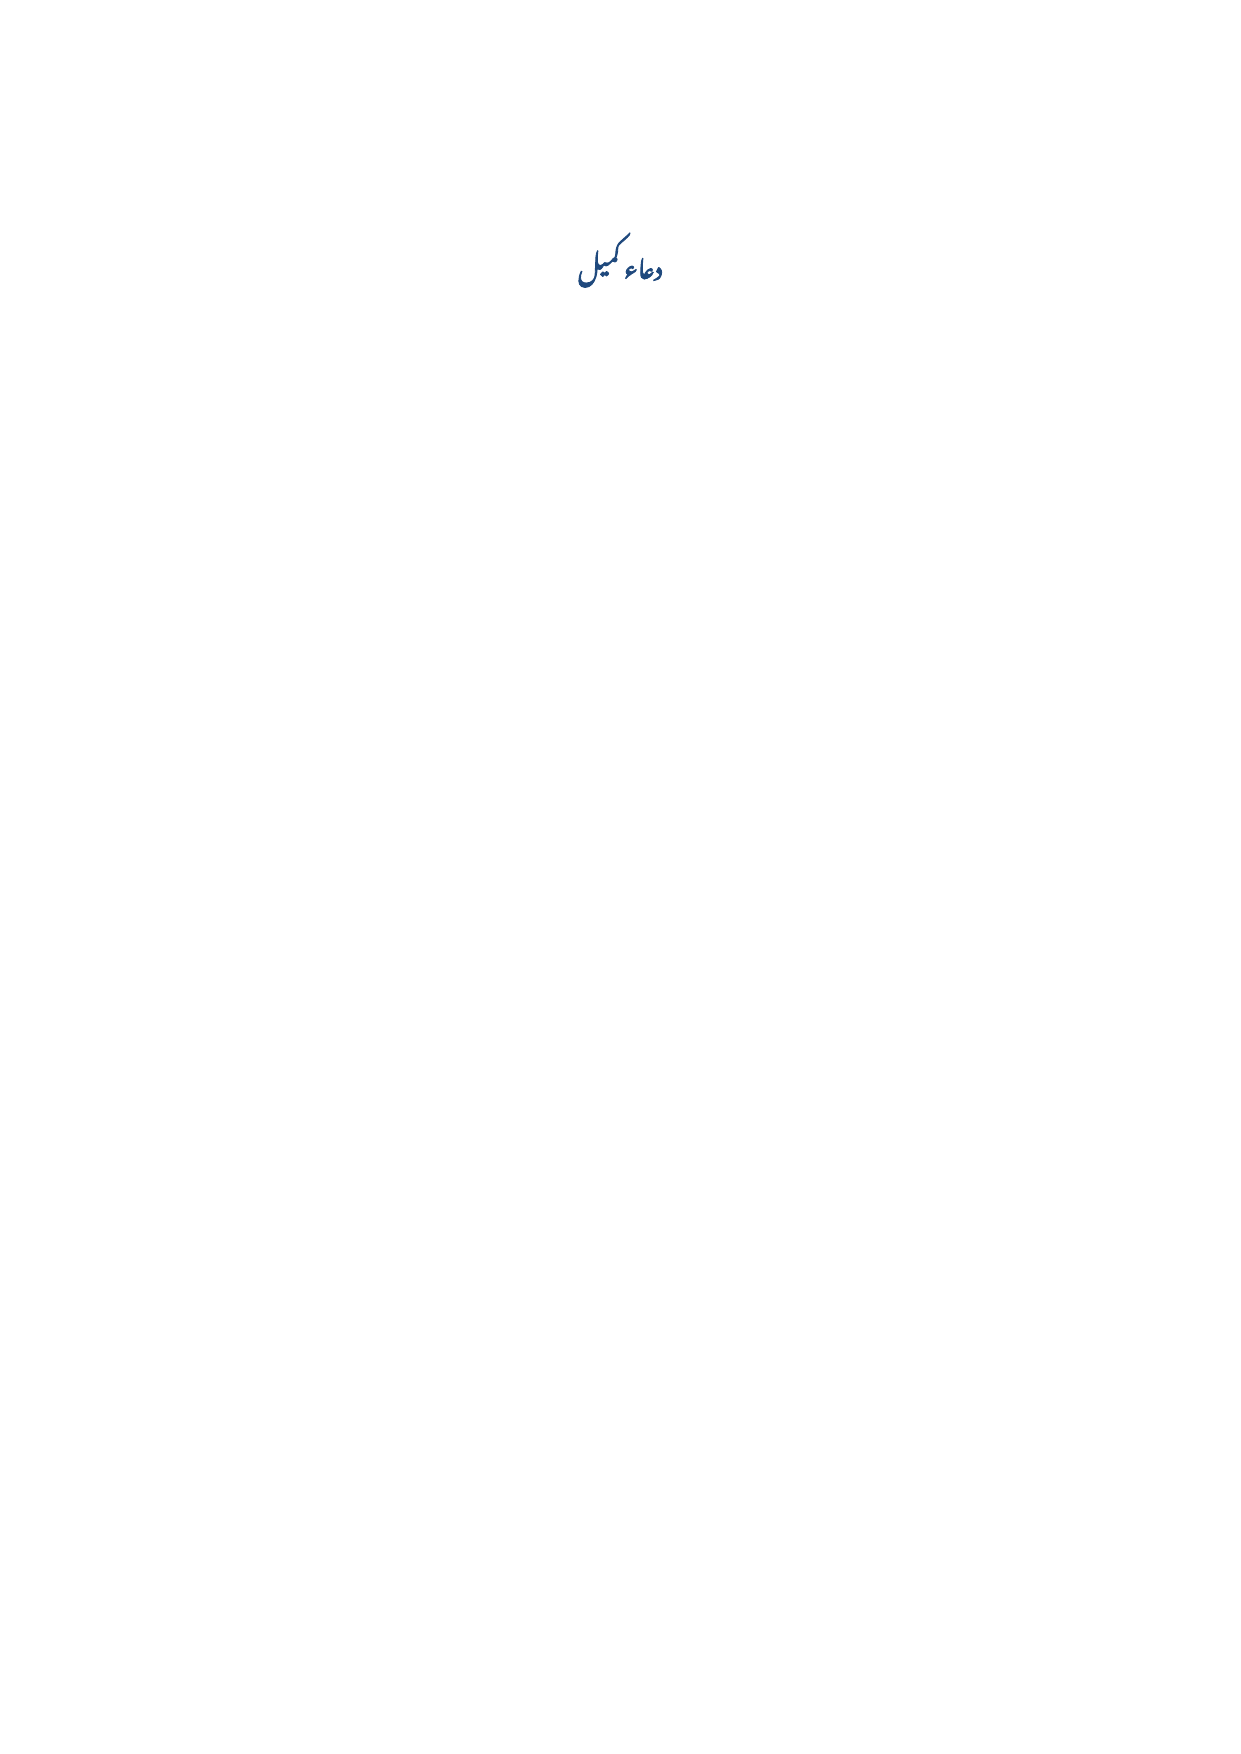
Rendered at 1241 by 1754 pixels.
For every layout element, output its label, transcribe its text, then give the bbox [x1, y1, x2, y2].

subtitle دعاء کمیل [75, 231, 1165, 294]
